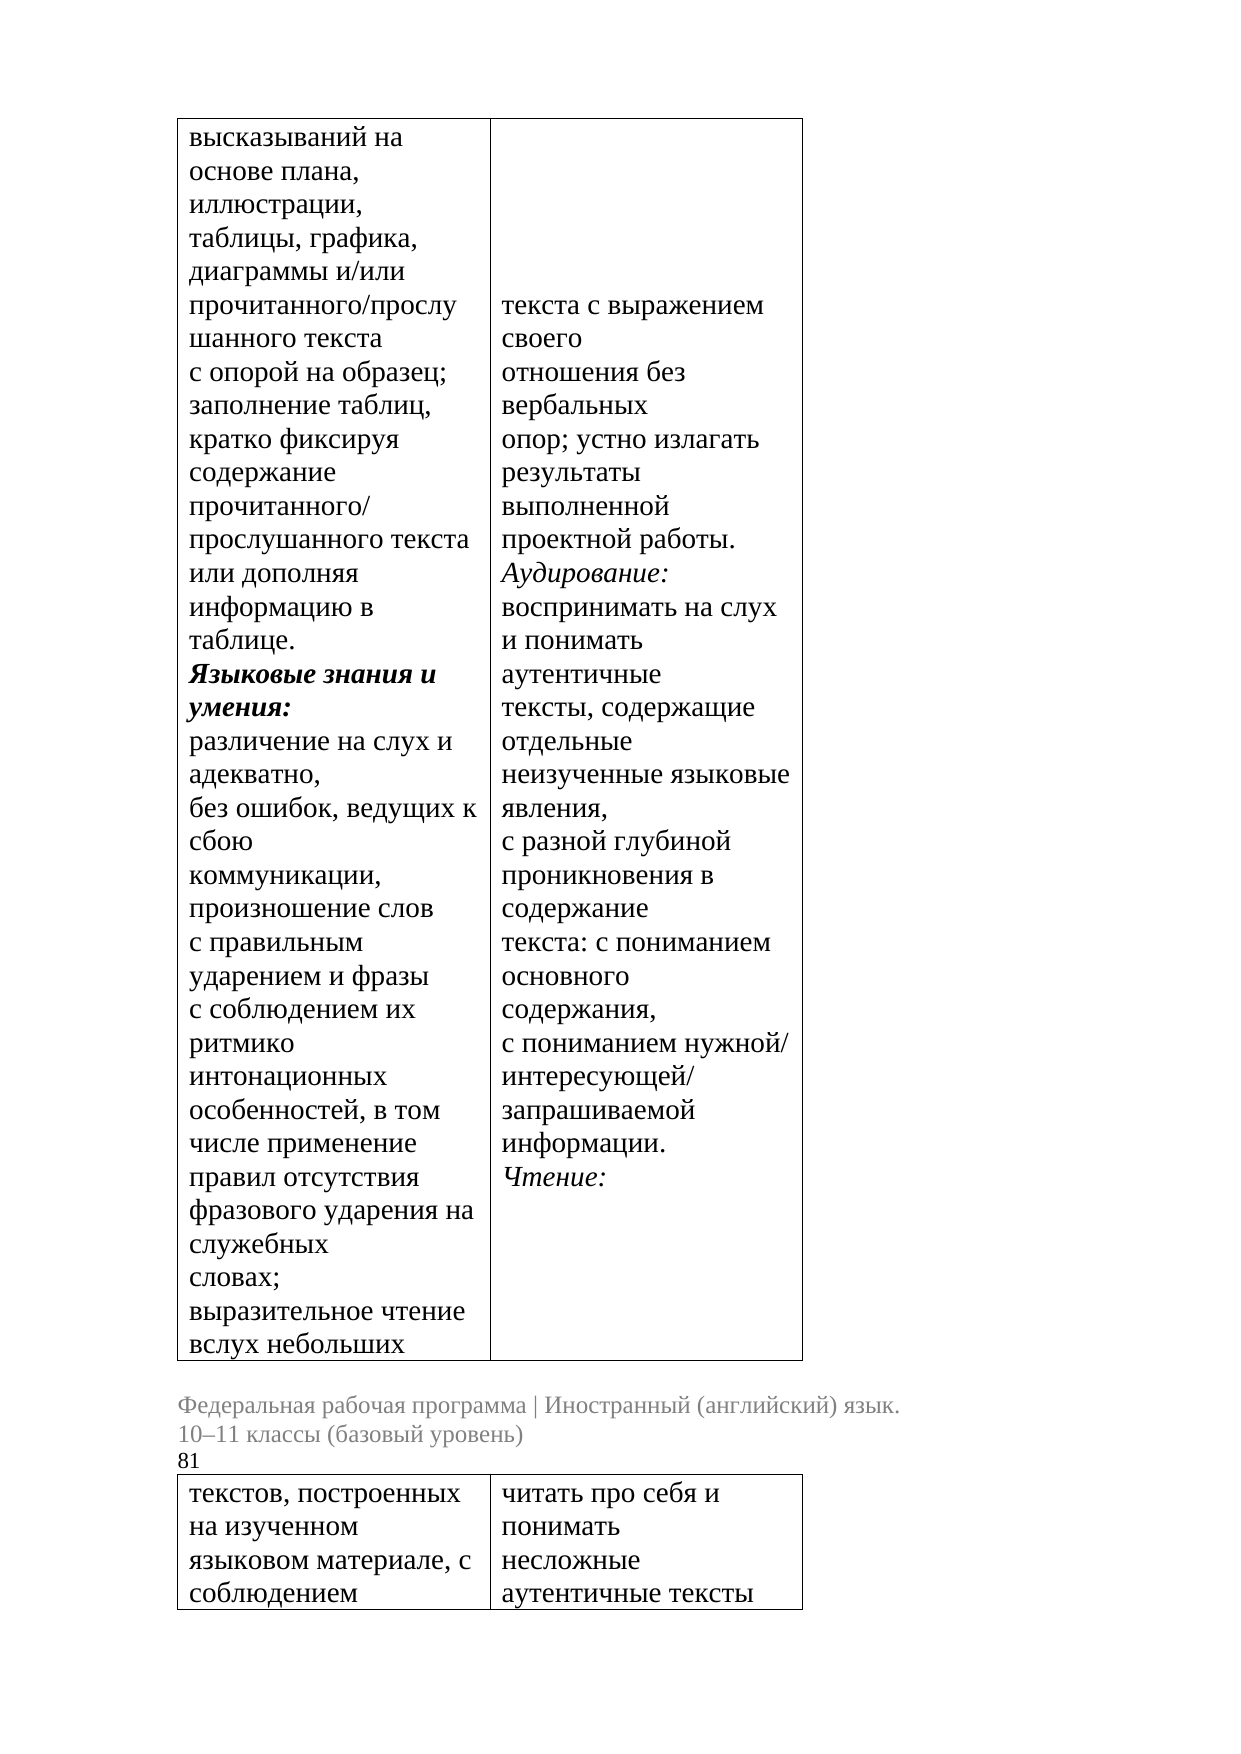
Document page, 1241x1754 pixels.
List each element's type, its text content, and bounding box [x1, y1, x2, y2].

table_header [178, 1475, 490, 1609]
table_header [491, 119, 802, 1360]
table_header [491, 1475, 802, 1609]
text Федеральная рабочая программа | Иностранный (английский) язык. 10–11 классы (базовый уровень) 81 [177, 1361, 1152, 1474]
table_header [178, 119, 490, 1360]
